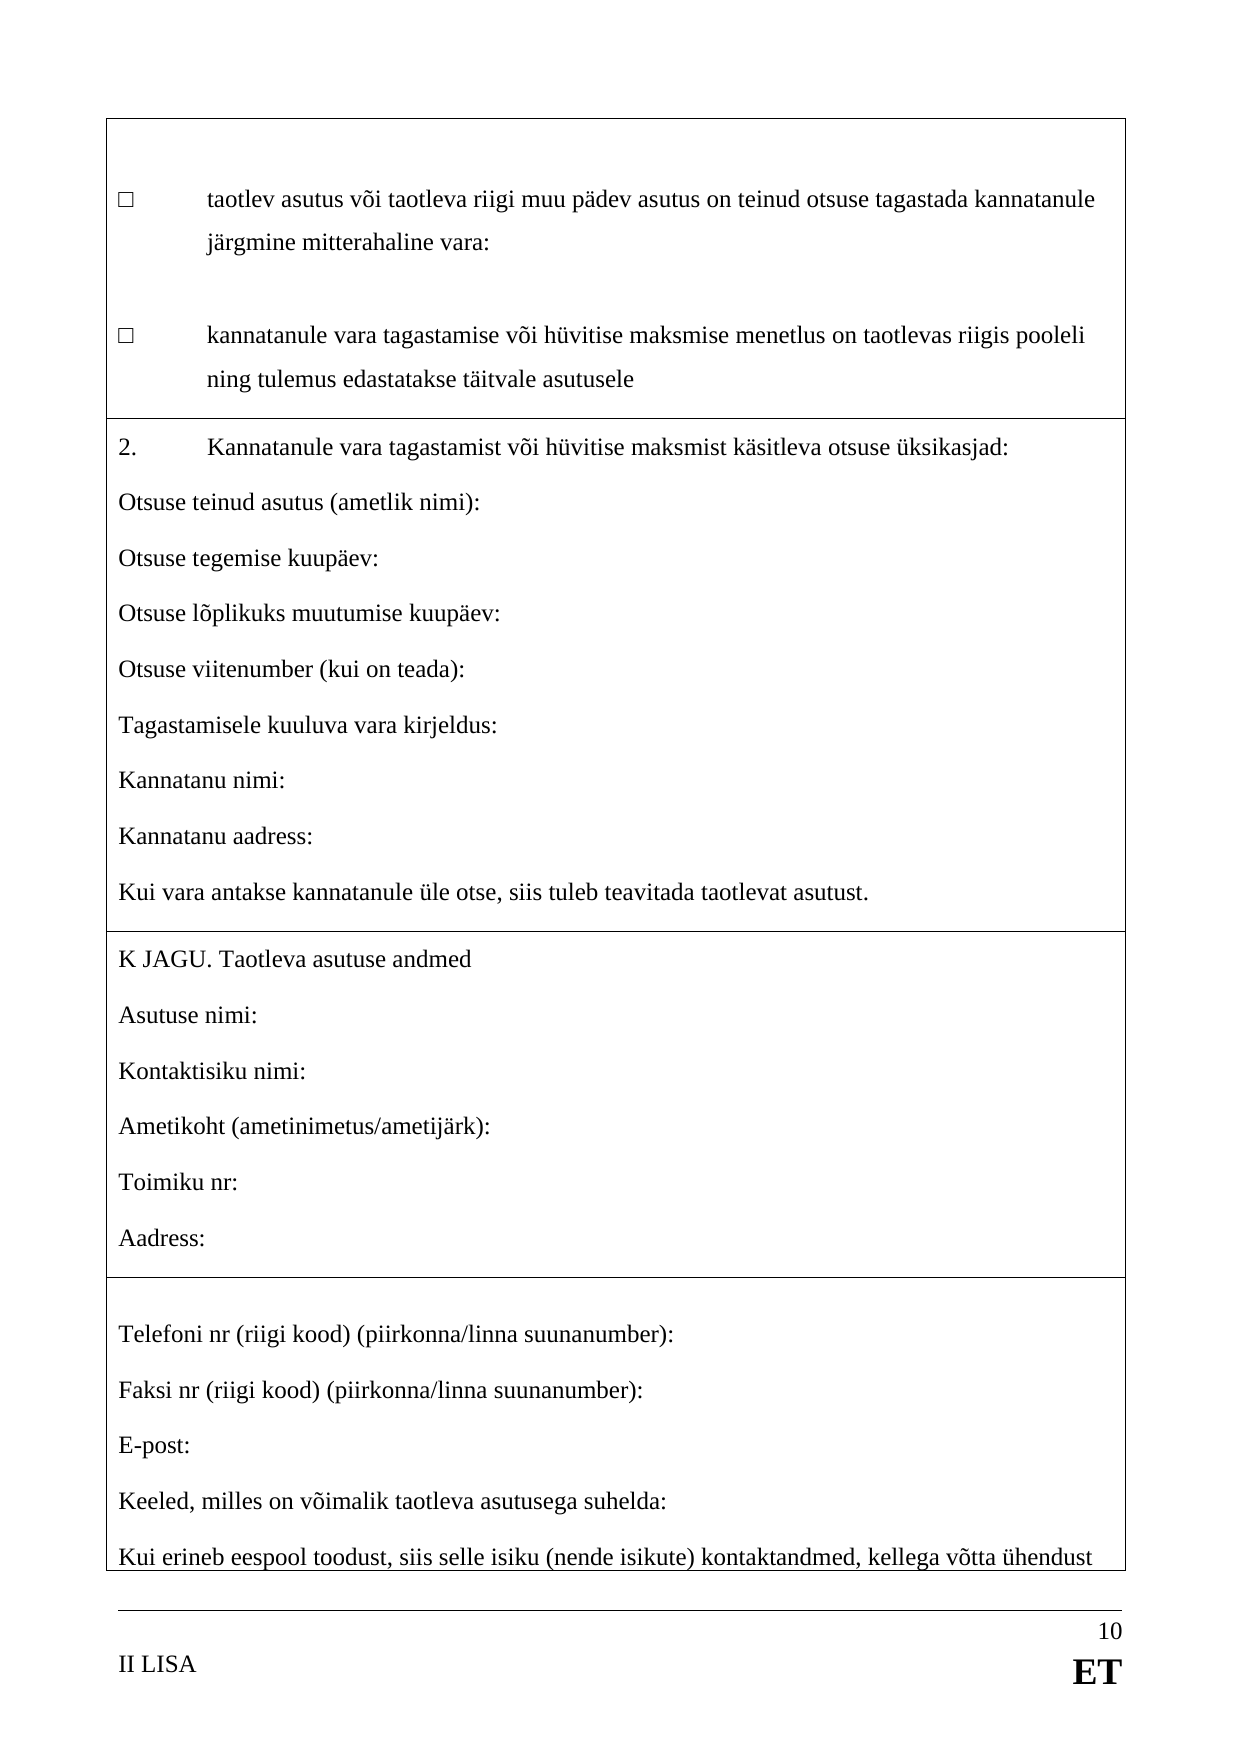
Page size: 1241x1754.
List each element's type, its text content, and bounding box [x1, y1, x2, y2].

table_cell [107, 1278, 1125, 1307]
table_cell 2. Kannatanule vara tagastamist või hüvitise maksmist käsitleva otsuse üksikasjad: Otsuse teinud asutus (ametlik nimi): Otsuse tegemise kuupäev: Otsuse lõplikuks muutumise kuupäev: Otsuse viitenumber (kui on teada): Tagastamisele kuuluva vara kirjeldus: Kannatanu nimi: Kannatanu aadress: Kui vara antakse kannatanule üle otse, siis tuleb teavitada taotlevat asutust. [107, 419, 1125, 931]
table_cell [107, 119, 1125, 418]
table_cell K JAGU. Taotleva asutuse andmed Asutuse nimi: Kontaktisiku nimi: Ametikoht (ametinimetus/ametijärk): Toimiku nr: Aadress: [107, 932, 1125, 1277]
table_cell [107, 1307, 1125, 1570]
